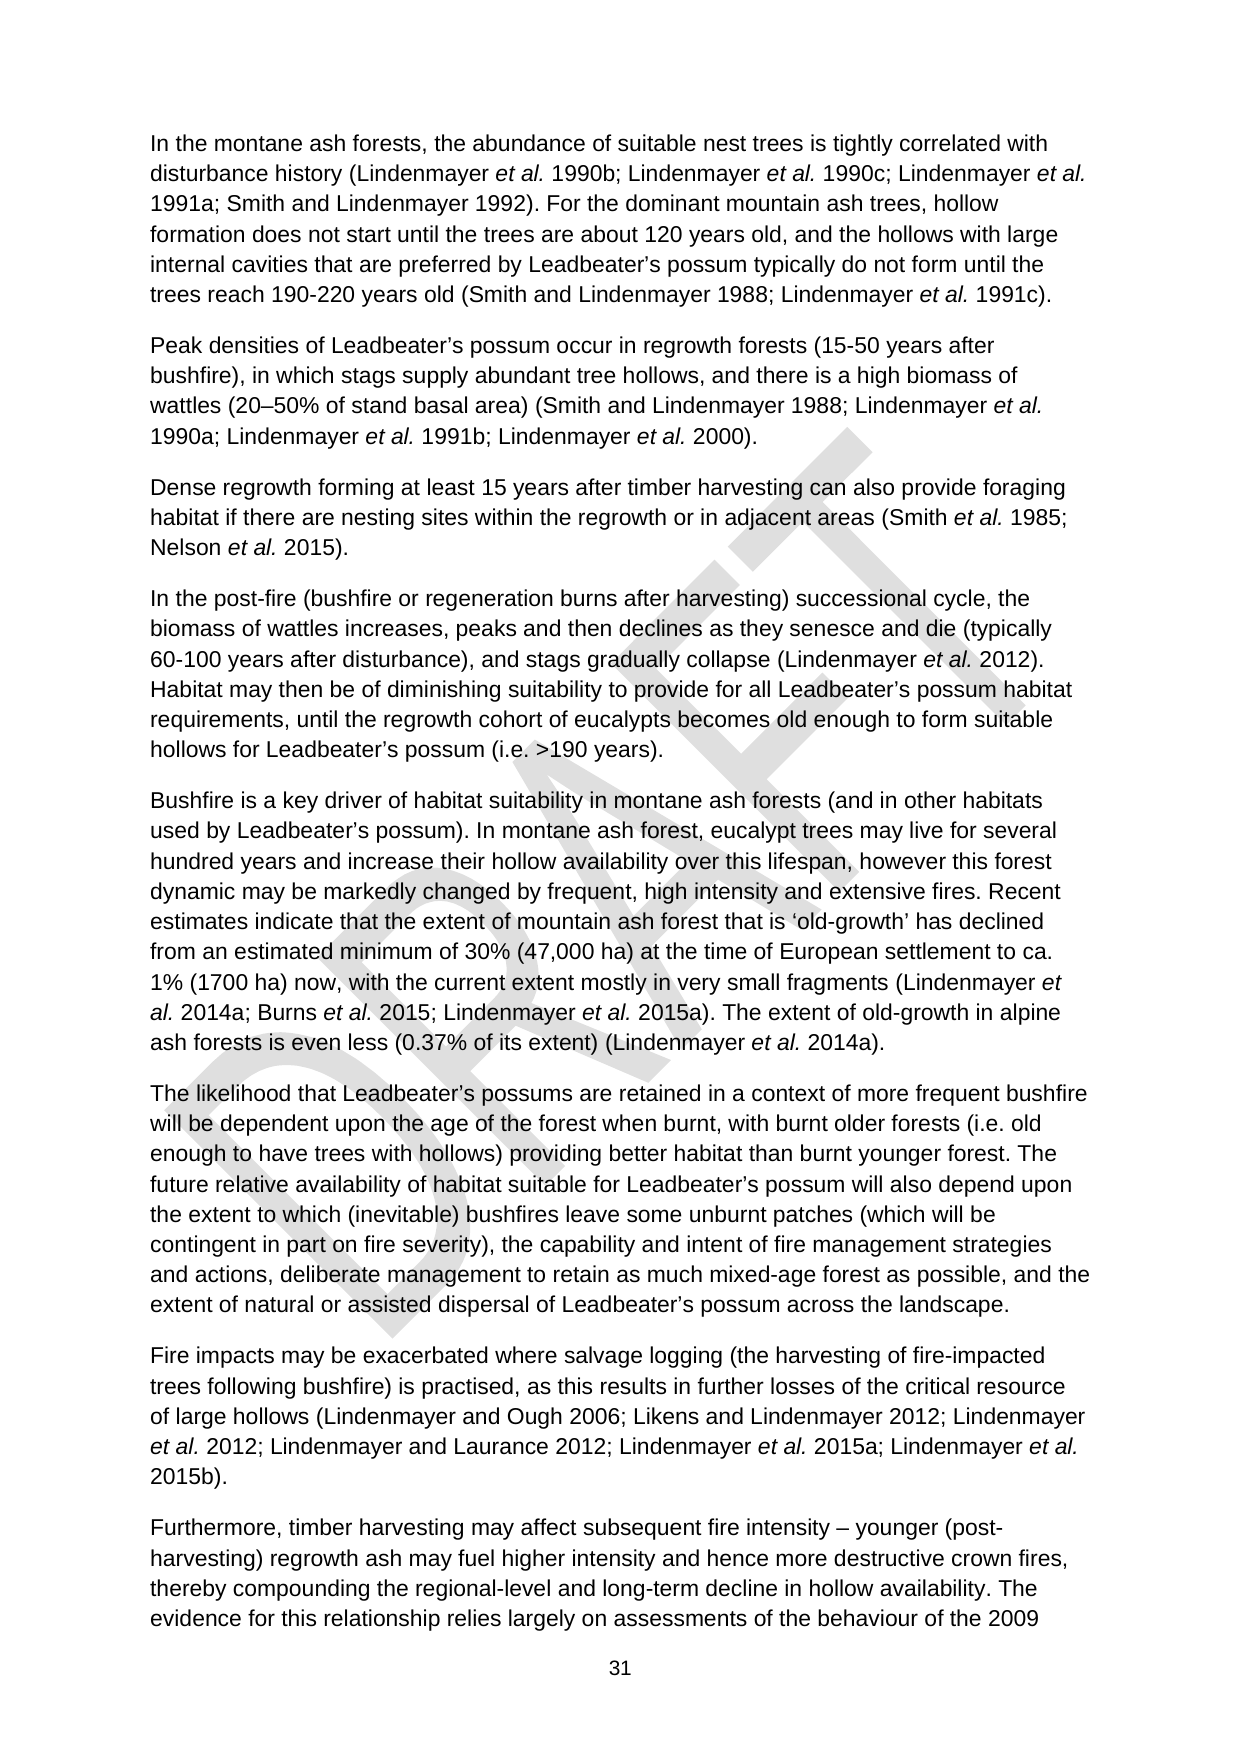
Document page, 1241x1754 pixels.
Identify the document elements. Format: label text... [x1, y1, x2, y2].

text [150, 1514, 1090, 1631]
text Dense regrowth forming at least 15 years after timber harvesting can also provide foraging habitat if there are nesting sites within the regrowth or in adjacent areas (Smith et al. 1985; Nelson et al. 2015). [150, 474, 1090, 560]
text In the post-fire (bushfire or regeneration burns after harvesting) successional cycle, the biomass of wattles increases, peaks and then declines as they senesce and die (typically 60-100 years after disturbance), and stags gradually collapse (Lindenmayer et al. 2012). Habitat may then be of diminishing suitability to provide for all Leadbeater’s possum habitat requirements, until the regrowth cohort of eucalypts becomes old enough to form suitable hollows for Leadbeater’s possum (i.e. >190 years). [150, 585, 1090, 762]
text Bushfire is a key driver of habitat suitability in montane ash forests (and in other habitats used by Leadbeater’s possum). In montane ash forest, eucalypt trees may live for several hundred years and increase their hollow availability over this lifespan, however this forest dynamic may be markedly changed by frequent, high intensity and extensive fires. Recent estimates indicate that the extent of mountain ash forest that is ‘old-growth’ has declined from an estimated minimum of 30% (47,000 ha) at the time of European settlement to ca. 1% (1700 ha) now, with the current extent mostly in very small fragments (Lindenmayer et al. 2014a; Burns et al. 2015; Lindenmayer et al. 2015a). The extent of old-growth in alpine ash forests is even less (0.37% of its extent) (Lindenmayer et al. 2014a). [150, 787, 1090, 1055]
text Peak densities of Leadbeater’s possum occur in regrowth forests (15-50 years after bushfire), in which stags supply abundant tree hollows, and there is a high biomass of wattles (20–50% of stand basal area) (Smith and Lindenmayer 1988; Lindenmayer et al. 1990a; Lindenmayer et al. 1991b; Lindenmayer et al. 2000). [150, 332, 1090, 449]
text The likelihood that Leadbeater’s possums are retained in a context of more frequent bushfire will be dependent upon the age of the forest when burnt, with burnt older forests (i.e. old enough to have trees with hollows) providing better habitat than burnt younger forest. The future relative availability of habitat suitable for Leadbeater’s possum will also depend upon the extent to which (inevitable) bushfires leave some unburnt patches (which will be contingent in part on fire severity), the capability and intent of fire management strategies and actions, deliberate management to retain as much mixed-age forest as possible, and the extent of natural or assisted dispersal of Leadbeater’s possum across the landscape. [150, 1080, 1090, 1318]
text Fire impacts may be exacerbated where salvage logging (the harvesting of fire-impacted trees following bushfire) is practised, as this results in further losses of the critical resource of large hollows (Lindenmayer and Ough 2006; Likens and Lindenmayer 2012; Lindenmayer et al. 2012; Lindenmayer and Laurance 2012; Lindenmayer et al. 2015a; Lindenmayer et al. 2015b). [150, 1342, 1090, 1489]
text In the montane ash forests, the abundance of suitable nest trees is tightly correlated with disturbance history (Lindenmayer et al. 1990b; Lindenmayer et al. 1990c; Lindenmayer et al. 1991a; Smith and Lindenmayer 1992). For the dominant mountain ash trees, hollow formation does not start until the trees are about 120 years old, and the hollows with large internal cavities that are preferred by Leadbeater’s possum typically do not form until the trees reach 190-220 years old (Smith and Lindenmayer 1988; Lindenmayer et al. 1991c). [150, 130, 1090, 307]
